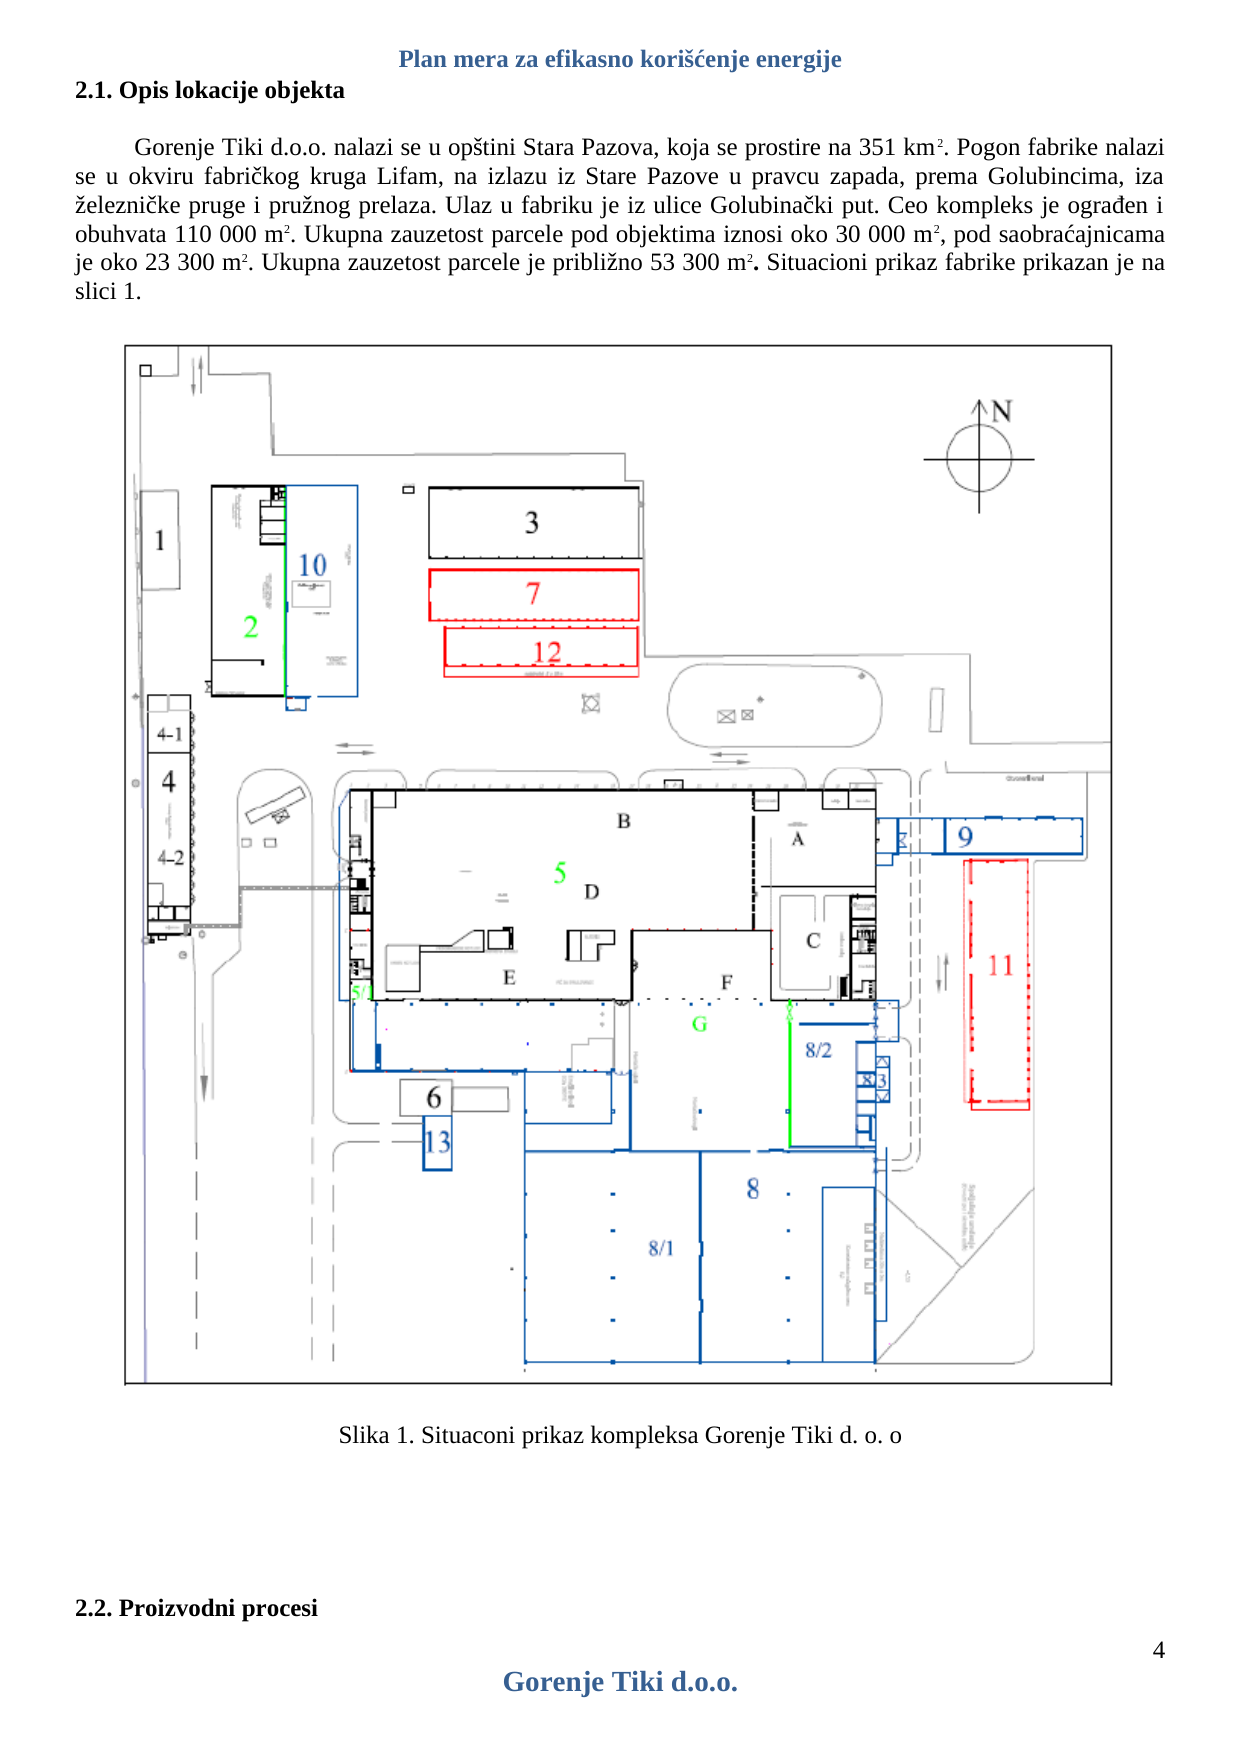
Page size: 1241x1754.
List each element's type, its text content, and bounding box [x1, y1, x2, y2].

picture [120, 333, 1120, 1392]
text Gorenje Tiki d.o.o. nalazi se u opštini Stara Pazova, koja se prostire na 351 km2. Pogon fabrike nalazi se u okviru fabričkog kruga Lifam, na izlazu iz Stare Pazove u pravcu zapada, prema Golubincima, iza železničke pruge i pružnog prelaza. Ulaz u fabriku je iz ulice Golubinački put. Ceo kompleks je ograđen i obuhvata 110 000 m2. Ukupna zauzetost parcele pod objektima iznosi oko 30 000 m2, pod saobraćajnicama je oko 23 300 m2. Ukupna zauzetost parcele je približno 53 300 m2. Situacioni prikaz fabrike prikazan je na slici 1. [75, 132, 1165, 305]
text 2.2. Proizvodni procesi [75, 1593, 1165, 1622]
text 2.1. Opis lokacije objekta [75, 75, 1165, 104]
text Slika 1. Situaconi prikaz kompleksa Gorenje Tiki d. o. o [75, 1420, 1165, 1449]
